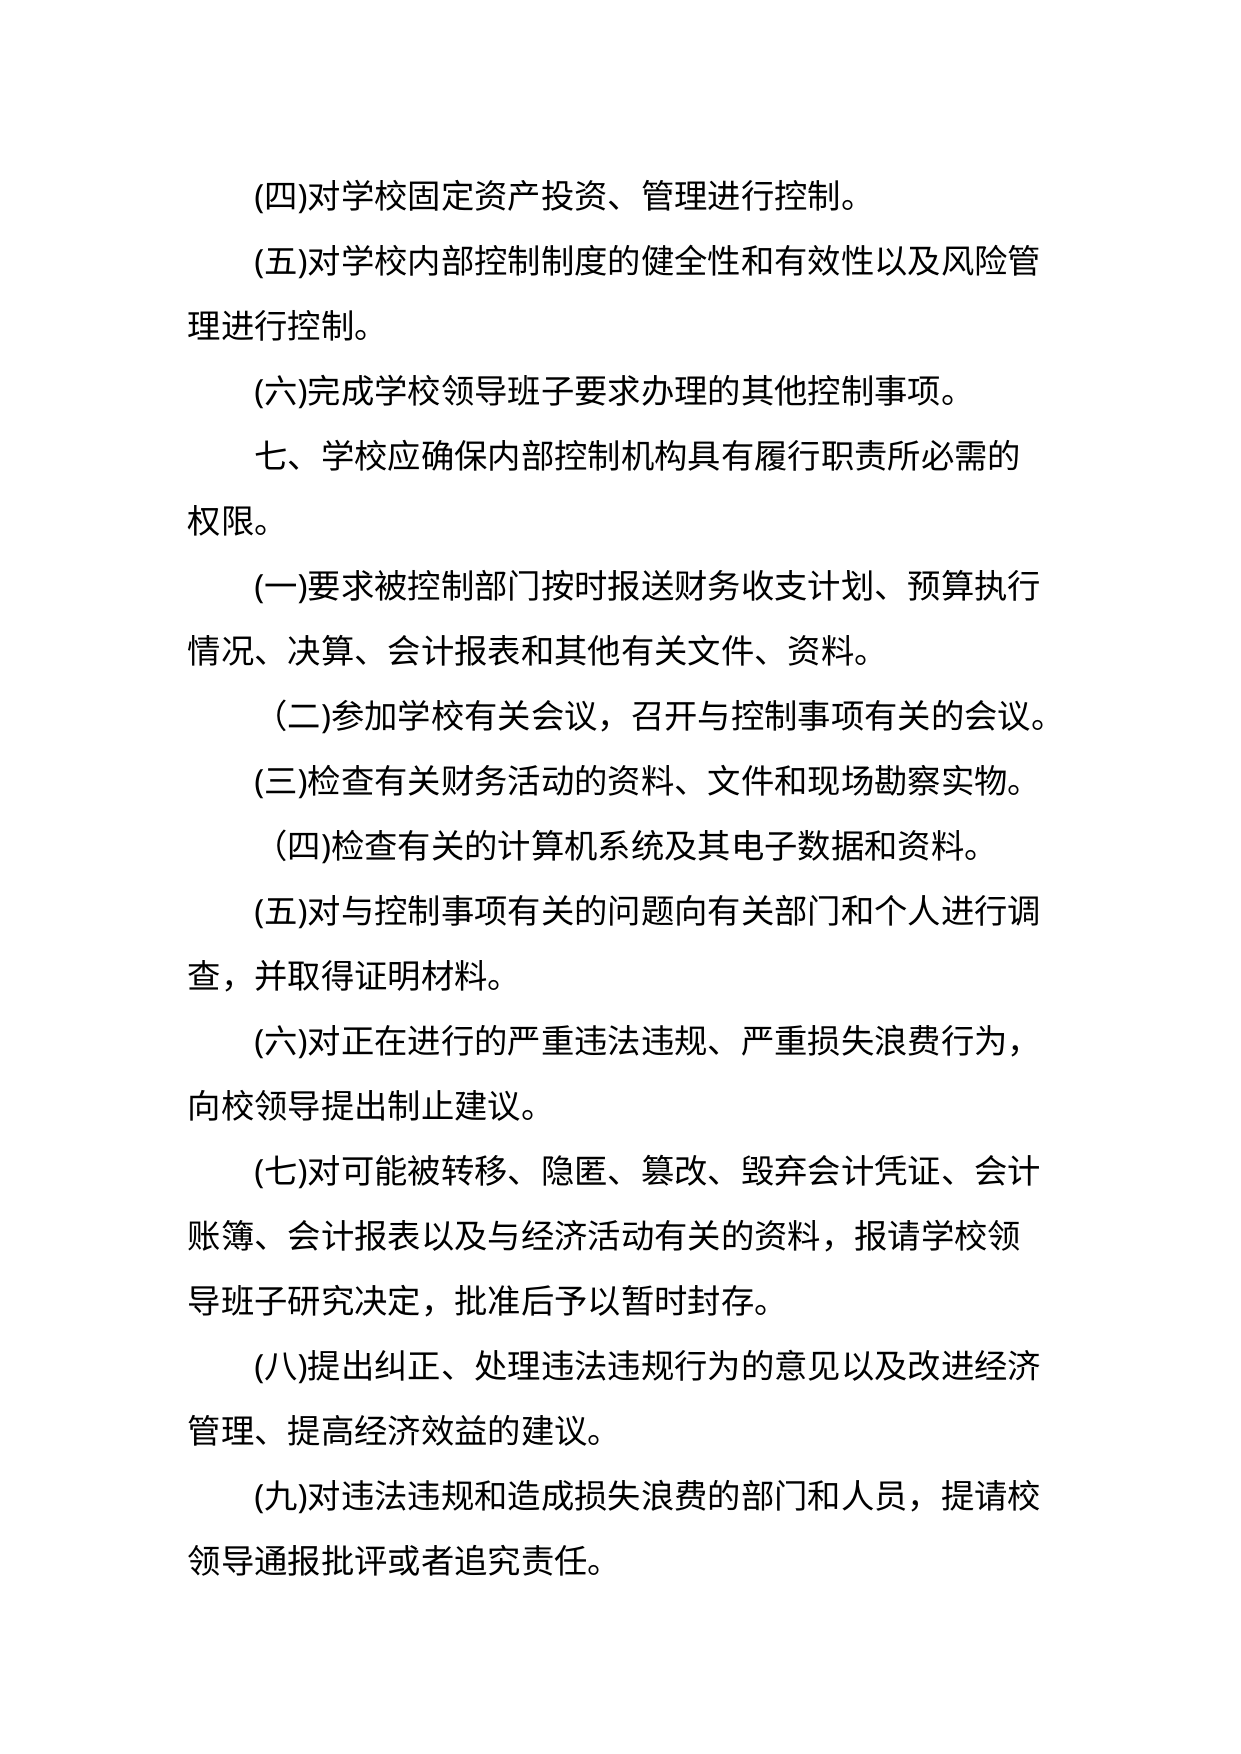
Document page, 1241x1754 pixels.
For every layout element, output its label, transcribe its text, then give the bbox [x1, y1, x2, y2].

text (七)对可能被转移、隐匿、篡改、毁弃会计凭证、会计账簿、会计报表以及与经济活动有关的资料，报请学校领导班子研究决定，批准后予以暂时封存。 [187, 1137, 1053, 1332]
text (一)要求被控制部门按时报送财务收支计划、预算执行情况、决算、会计报表和其他有关文件、资料。 [187, 552, 1053, 682]
text 七、学校应确保内部控制机构具有履行职责所必需的权限。 [187, 422, 1053, 552]
text （四)检查有关的计算机系统及其电子数据和资料。 [187, 812, 1053, 877]
text (六)对正在进行的严重违法违规、严重损失浪费行为，向校领导提出制止建议。 [187, 1007, 1053, 1137]
text (九)对违法违规和造成损失浪费的部门和人员，提请校领导通报批评或者追究责任。 [187, 1462, 1053, 1592]
text (五)对与控制事项有关的问题向有关部门和个人进行调查，并取得证明材料。 [187, 877, 1053, 1007]
text (四)对学校固定资产投资、管理进行控制。 [187, 162, 1053, 227]
text (三)检查有关财务活动的资料、文件和现场勘察实物。 [187, 747, 1053, 812]
text (六)完成学校领导班子要求办理的其他控制事项。 [187, 357, 1053, 422]
text (八)提出纠正、处理违法违规行为的意见以及改进经济管理、提高经济效益的建议。 [187, 1332, 1053, 1462]
text （二)参加学校有关会议，召开与控制事项有关的会议。 [187, 682, 1053, 747]
text (五)对学校内部控制制度的健全性和有效性以及风险管理进行控制。 [187, 227, 1053, 357]
